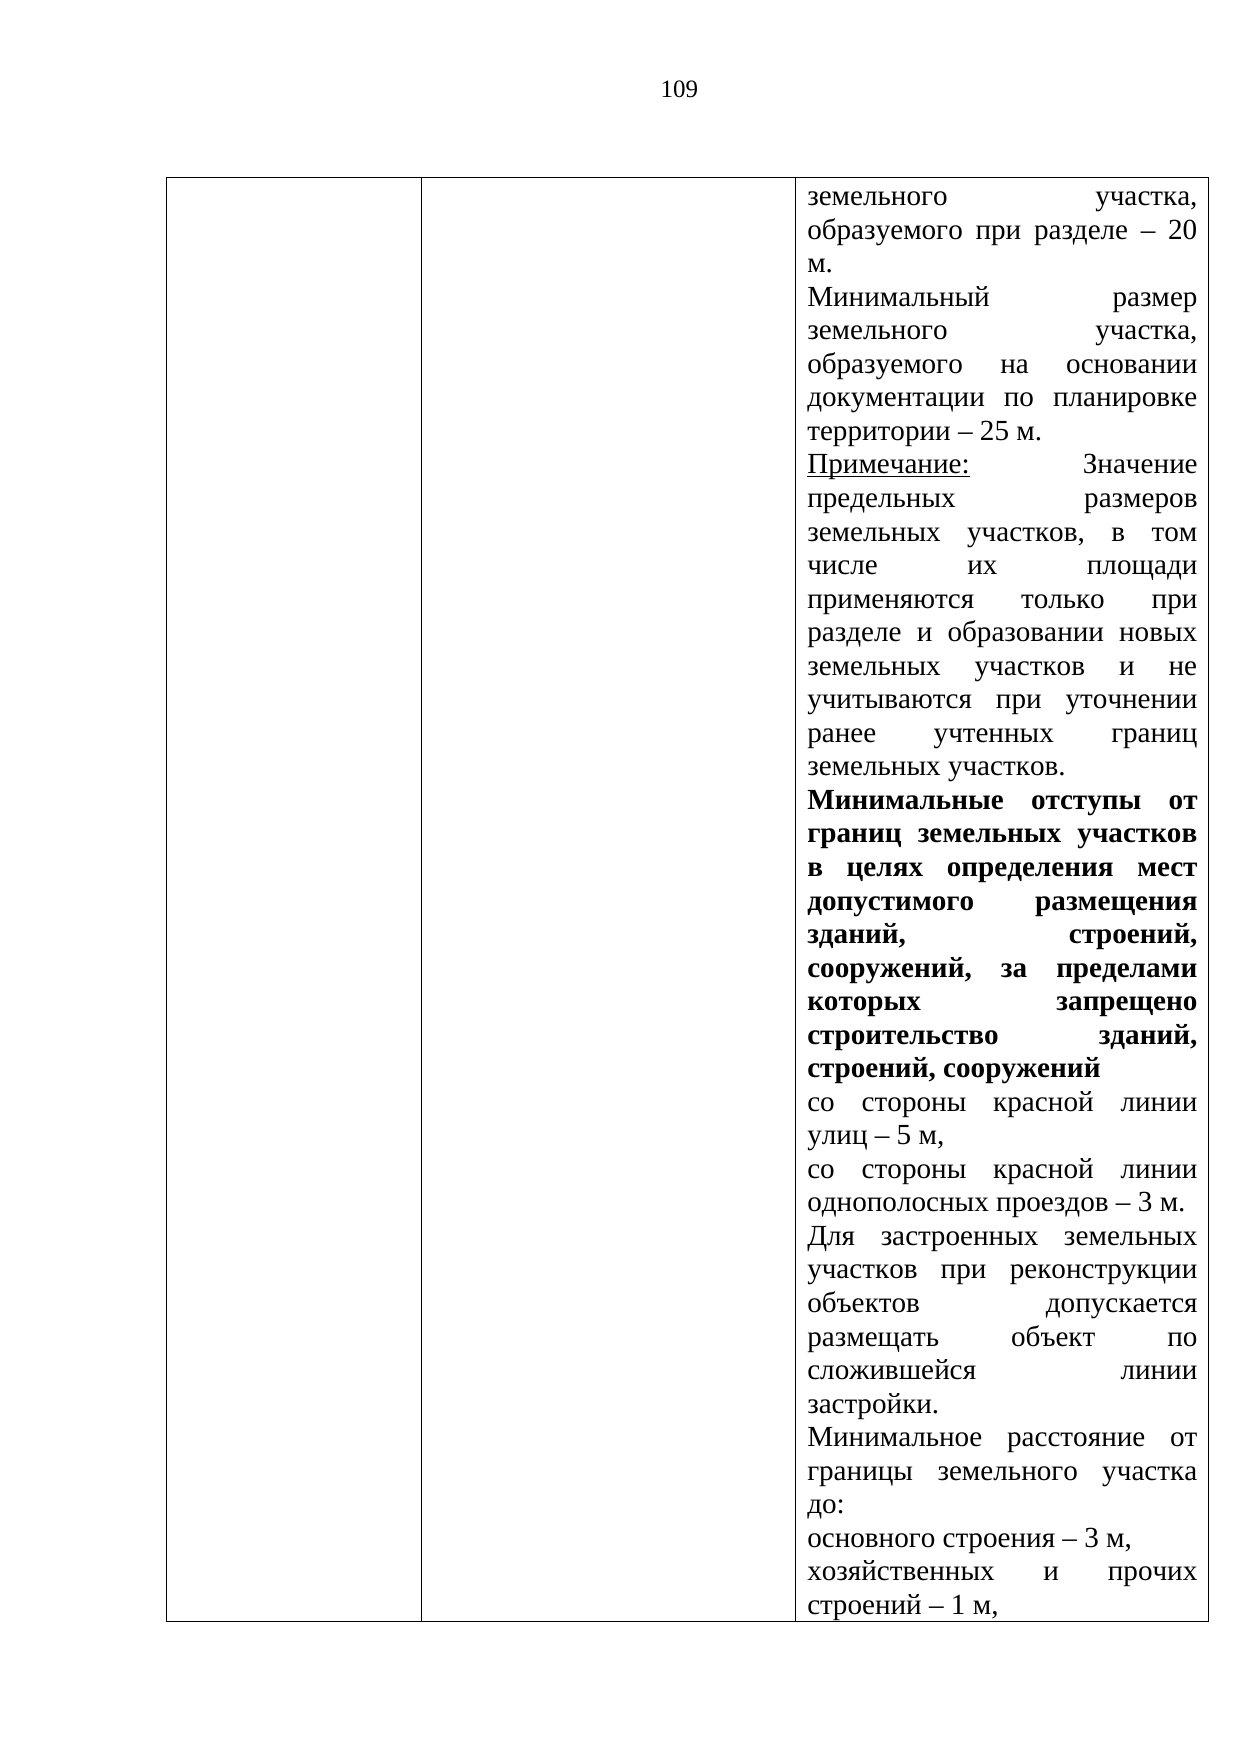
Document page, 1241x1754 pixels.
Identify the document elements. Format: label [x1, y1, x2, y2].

table_cell [796, 178, 1208, 1621]
table_cell [167, 178, 421, 1621]
table_cell [422, 178, 795, 1621]
